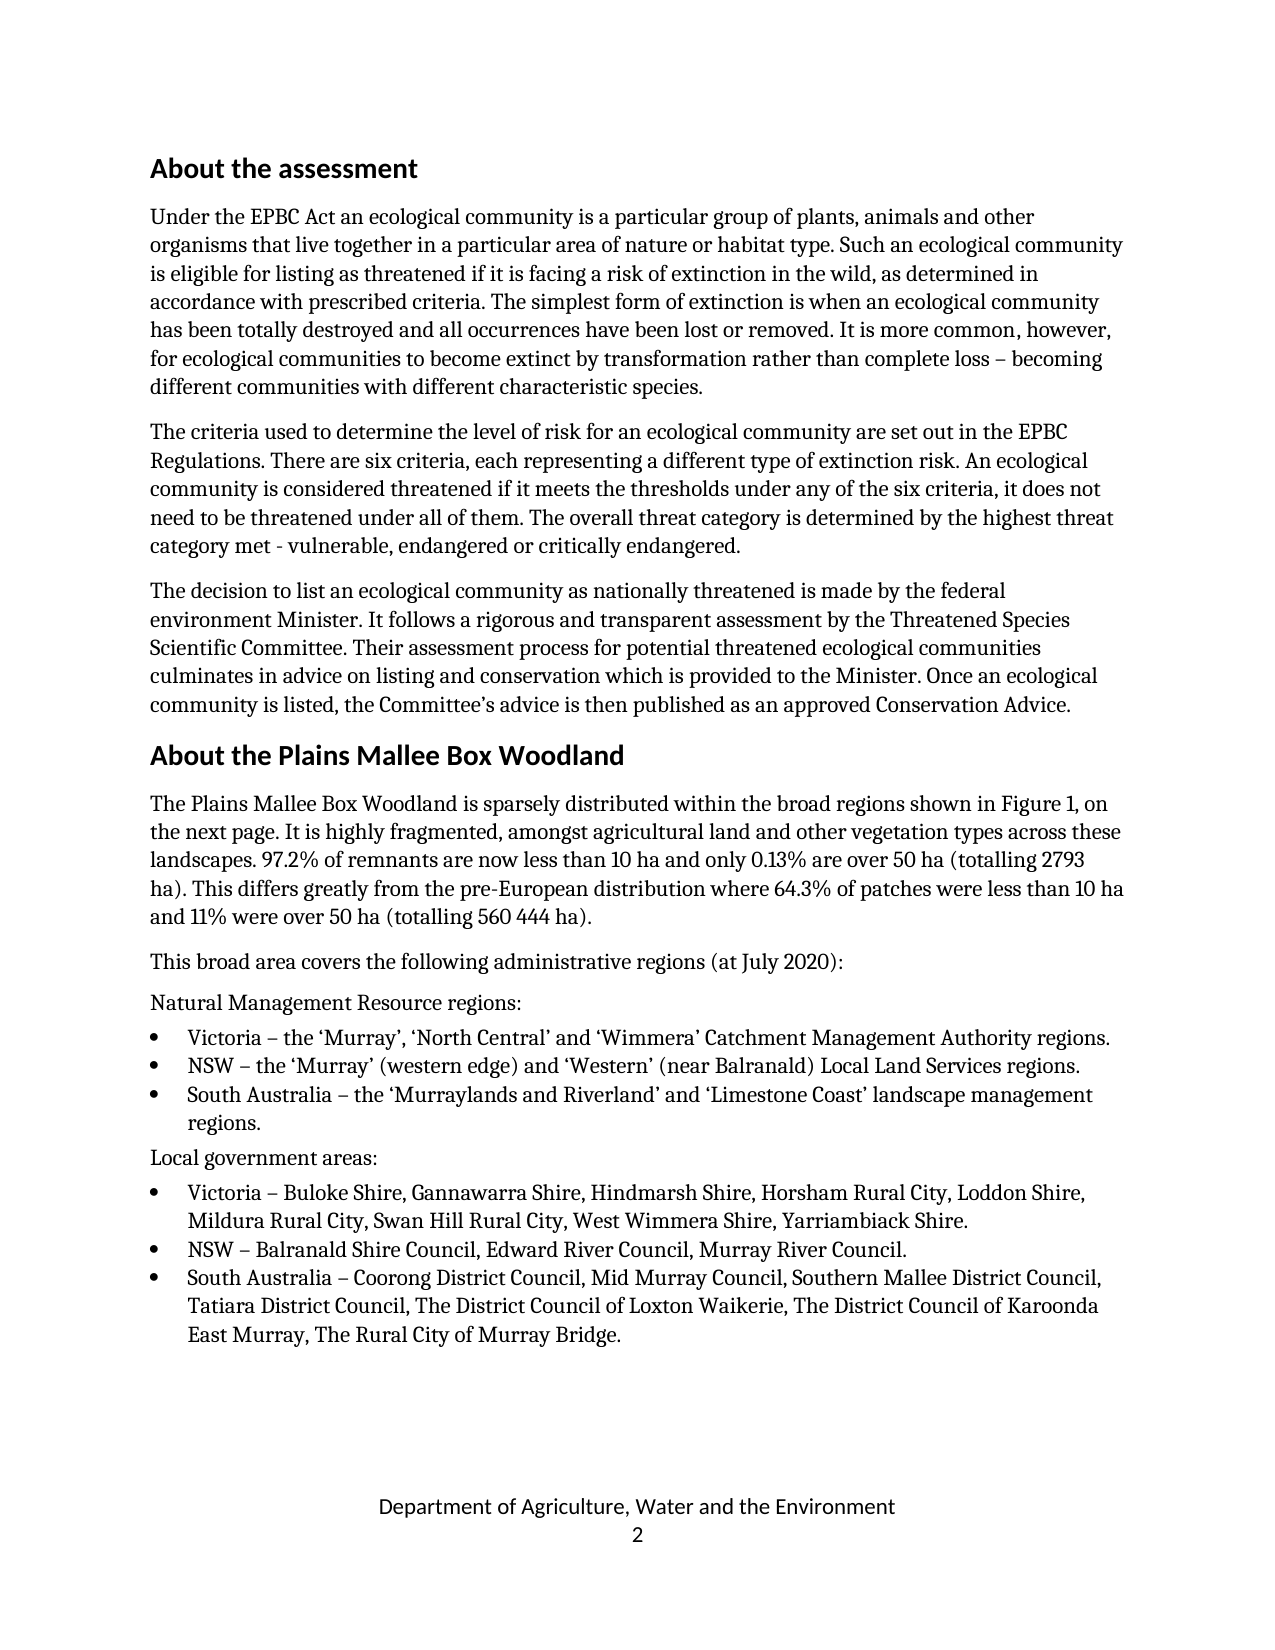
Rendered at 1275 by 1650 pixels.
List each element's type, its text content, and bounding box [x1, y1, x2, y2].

text The criteria used to determine the level of risk for an ecological community are set out in the EPBC Regulations. There are six criteria, each representing a different type of extinction risk. An ecological community is considered threatened if it meets the thresholds under any of the six criteria, it does not need to be threatened under all of them. The overall threat category is determined by the highest threat category met - vulnerable, endangered or critically endangered. [150, 419, 1125, 559]
list NSW – Balranald Shire Council, Edward River Council, Murray River Council. [150, 1236, 1125, 1263]
list Victoria – the ‘Murray’, ‘North Central’ and ‘Wimmera’ Catchment Management Authority regions. [150, 1025, 1125, 1051]
text The decision to list an ecological community as nationally threatened is made by the federal environment Minister. It follows a rigorous and transparent assessment by the Threatened Species Scientific Committee. Their assessment process for potential threatened ecological communities culminates in advice on listing and conservation which is provided to the Minister. Once an ecological community is listed, the Committee’s advice is then published as an approved Conservation Advice. [150, 578, 1125, 718]
subtitle About the Plains Mallee Box Woodland [150, 737, 1125, 772]
list Victoria – Buloke Shire, Gannawarra Shire, Hindmarsh Shire, Horsham Rural City, Loddon Shire, Mildura Rural City, Swan Hill Rural City, West Wimmera Shire, Yarriambiack Shire. [150, 1179, 1125, 1234]
list NSW – the ‘Murray’ (western edge) and ‘Western’ (near Balranald) Local Land Services regions. [150, 1053, 1125, 1079]
list South Australia – Coorong District Council, Mid Murray Council, Southern Mallee District Council, Tatiara District Council, The District Council of Loxton Waikerie, The District Council of Karoonda East Murray, The Rural City of Murray Bridge. [150, 1265, 1125, 1348]
list South Australia – the ‘Murraylands and Riverland’ and ‘Limestone Coast’ landscape management regions. [150, 1082, 1125, 1136]
text Under the EPBC Act an ecological community is a particular group of plants, animals and other organisms that live together in a particular area of nature or habitat type. Such an ecological community is eligible for listing as threatened if it is facing a risk of extinction in the wild, as determined in accordance with prescribed criteria. The simplest form of extinction is when an ecological community has been totally destroyed and all occurrences have been lost or removed. It is more common, however, for ecological communities to become extinct by transformation rather than complete loss – becoming different communities with different characteristic species. [150, 203, 1125, 400]
text The Plains Mallee Box Woodland is sparsely distributed within the broad regions shown in Figure 1, on the next page. It is highly fragmented, amongst agricultural land and other vegetation types across these landscapes. 97.2% of remnants are now less than 10 ha and only 0.13% are over 50 ha (totalling 2793 ha). This differs greatly from the pre-European distribution where 64.3% of patches were less than 10 ha and 11% were over 50 ha (totalling 560 444 ha). [150, 790, 1125, 930]
text Natural Management Resource regions: [150, 990, 1125, 1016]
text This broad area covers the following administrative regions (at July 2020): [150, 949, 1125, 976]
subtitle About the assessment [150, 150, 1125, 186]
text Local government areas: [150, 1145, 1125, 1171]
